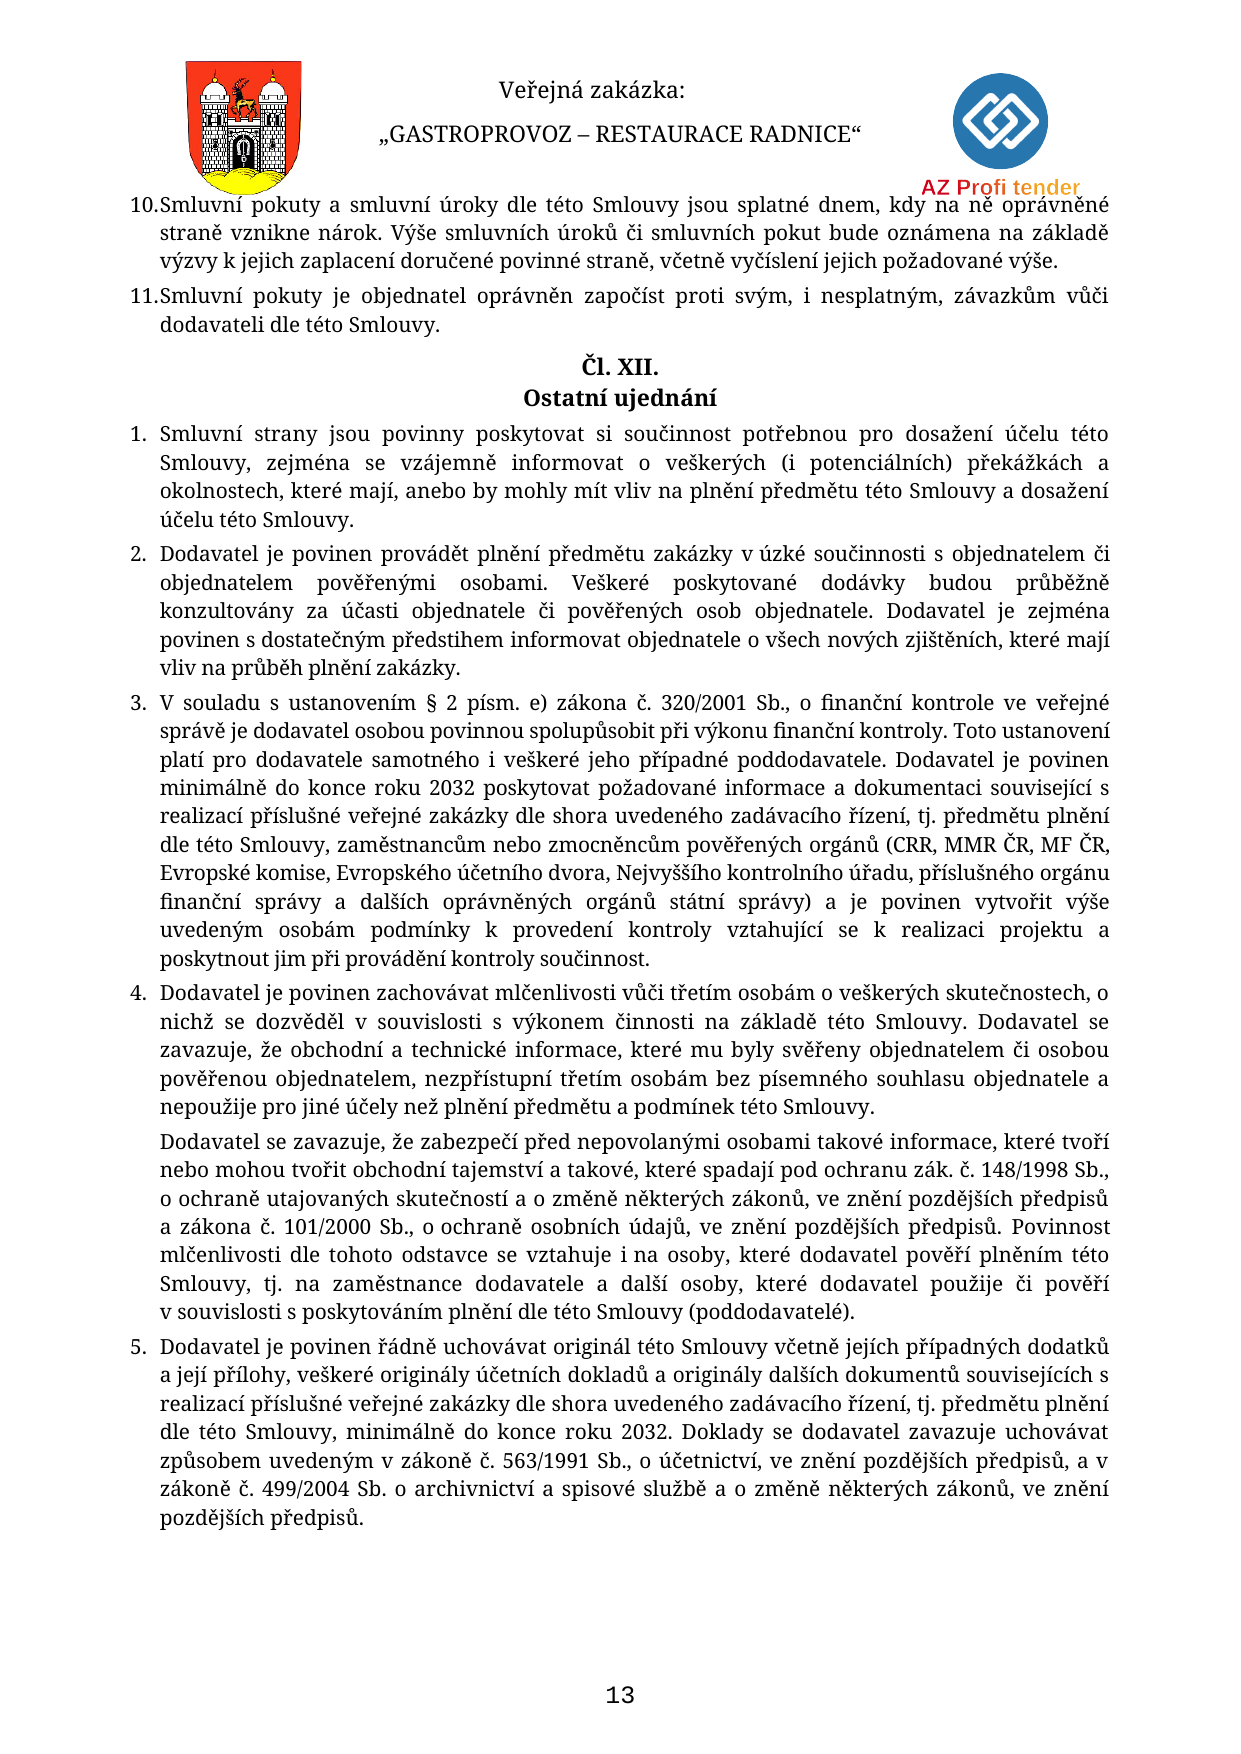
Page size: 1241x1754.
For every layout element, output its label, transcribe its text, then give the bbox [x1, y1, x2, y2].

list Smluvní strany jsou povinny poskytovat si součinnost potřebnou pro dosažení účelu této Smlouvy, zejména se vzájemně informovat o veškerých (i potenciálních) překážkách a okolnostech, které mají, anebo by mohly mít vliv na plnění předmětu této Smlouvy a dosažení účelu této Smlouvy. [130, 419, 1110, 533]
list Smluvní pokuty je objednatel oprávněn započíst proti svým, i nesplatným, závazkům vůči dodavateli dle této Smlouvy. [130, 281, 1110, 338]
picture [921, 73, 1080, 190]
picture [185, 61, 302, 190]
subtitle Ostatní ujednání [130, 382, 1110, 413]
list Dodavatel je povinen zachovávat mlčenlivosti vůči třetím osobám o veškerých skutečnostech, o nichž se dozvěděl v souvislosti s výkonem činnosti na základě této Smlouvy. Dodavatel se zavazuje, že obchodní a technické informace, které mu byly svěřeny objednatelem či osobou pověřenou objednatelem, nezpřístupní třetím osobám bez písemného souhlasu objednatele a nepoužije pro jiné účely než plnění předmětu a podmínek této Smlouvy. [130, 978, 1110, 1121]
list Smluvní pokuty a smluvní úroky dle této Smlouvy jsou splatné dnem, kdy na ně oprávněné straně vznikne nárok. Výše smluvních úroků či smluvních pokut bude oznámena na základě výzvy k jejich zaplacení doručené povinné straně, včetně vyčíslení jejich požadované výše. [130, 190, 1110, 275]
list Dodavatel je povinen provádět plnění předmětu zakázky v úzké součinnosti s objednatelem či objednatelem pověřenými osobami. Veškeré poskytované dodávky budou průběžně konzultovány za účasti objednatele či pověřených osob objednatele. Dodavatel je zejména povinen s dostatečným předstihem informovat objednatele o všech nových zjištěních, které mají vliv na průběh plnění zakázky. [130, 539, 1110, 682]
list V souladu s ustanovením § 2 písm. e) zákona č. 320/2001 Sb., o finanční kontrole ve veřejné správě je dodavatel osobou povinnou spolupůsobit při výkonu finanční kontroly. Toto ustanovení platí pro dodavatele samotného i veškeré jeho případné poddodavatele. Dodavatel je povinen minimálně do konce roku 2032 poskytovat požadované informace a dokumentaci související s realizací příslušné veřejné zakázky dle shora uvedeného zadávacího řízení, tj. předmětu plnění dle této Smlouvy, zaměstnancům nebo zmocněncům pověřených orgánů (CRR, MMR ČR, MF ČR, Evropské komise, Evropského účetního dvora, Nejvyššího kontrolního úřadu, příslušného orgánu finanční správy a dalších oprávněných orgánů státní správy) a je povinen vytvořit výše uvedeným osobám podmínky k provedení kontroly vztahující se k realizaci projektu a poskytnout jim při provádění kontroly součinnost. [130, 688, 1110, 972]
text Čl. XII. [130, 351, 1110, 382]
list Dodavatel je povinen řádně uchovávat originál této Smlouvy včetně jejích případných dodatků a její přílohy, veškeré originály účetních dokladů a originály dalších dokumentů souvisejících s realizací příslušné veřejné zakázky dle shora uvedeného zadávacího řízení, tj. předmětu plnění dle této Smlouvy, minimálně do konce roku 2032. Doklady se dodavatel zavazuje uchovávat způsobem uvedeným v zákoně č. 563/1991 Sb., o účetnictví, ve znění pozdějších předpisů, a v zákoně č. 499/2004 Sb. o archivnictví a spisové službě a o změně některých zákonů, ve znění pozdějších předpisů. [130, 1332, 1110, 1531]
text Dodavatel se zavazuje, že zabezpečí před nepovolanými osobami takové informace, které tvoří nebo mohou tvořit obchodní tajemství a takové, které spadají pod ochranu zák. č. 148/1998 Sb., o ochraně utajovaných skutečností a o změně některých zákonů, ve znění pozdějších předpisů a zákona č. 101/2000 Sb., o ochraně osobních údajů, ve znění pozdějších předpisů. Povinnost mlčenlivosti dle tohoto odstavce se vztahuje i na osoby, které dodavatel pověří plněním této Smlouvy, tj. na zaměstnance dodavatele a další osoby, které dodavatel použije či pověří v souvislosti s poskytováním plnění dle této Smlouvy (poddodavatelé). [159, 1127, 1110, 1326]
